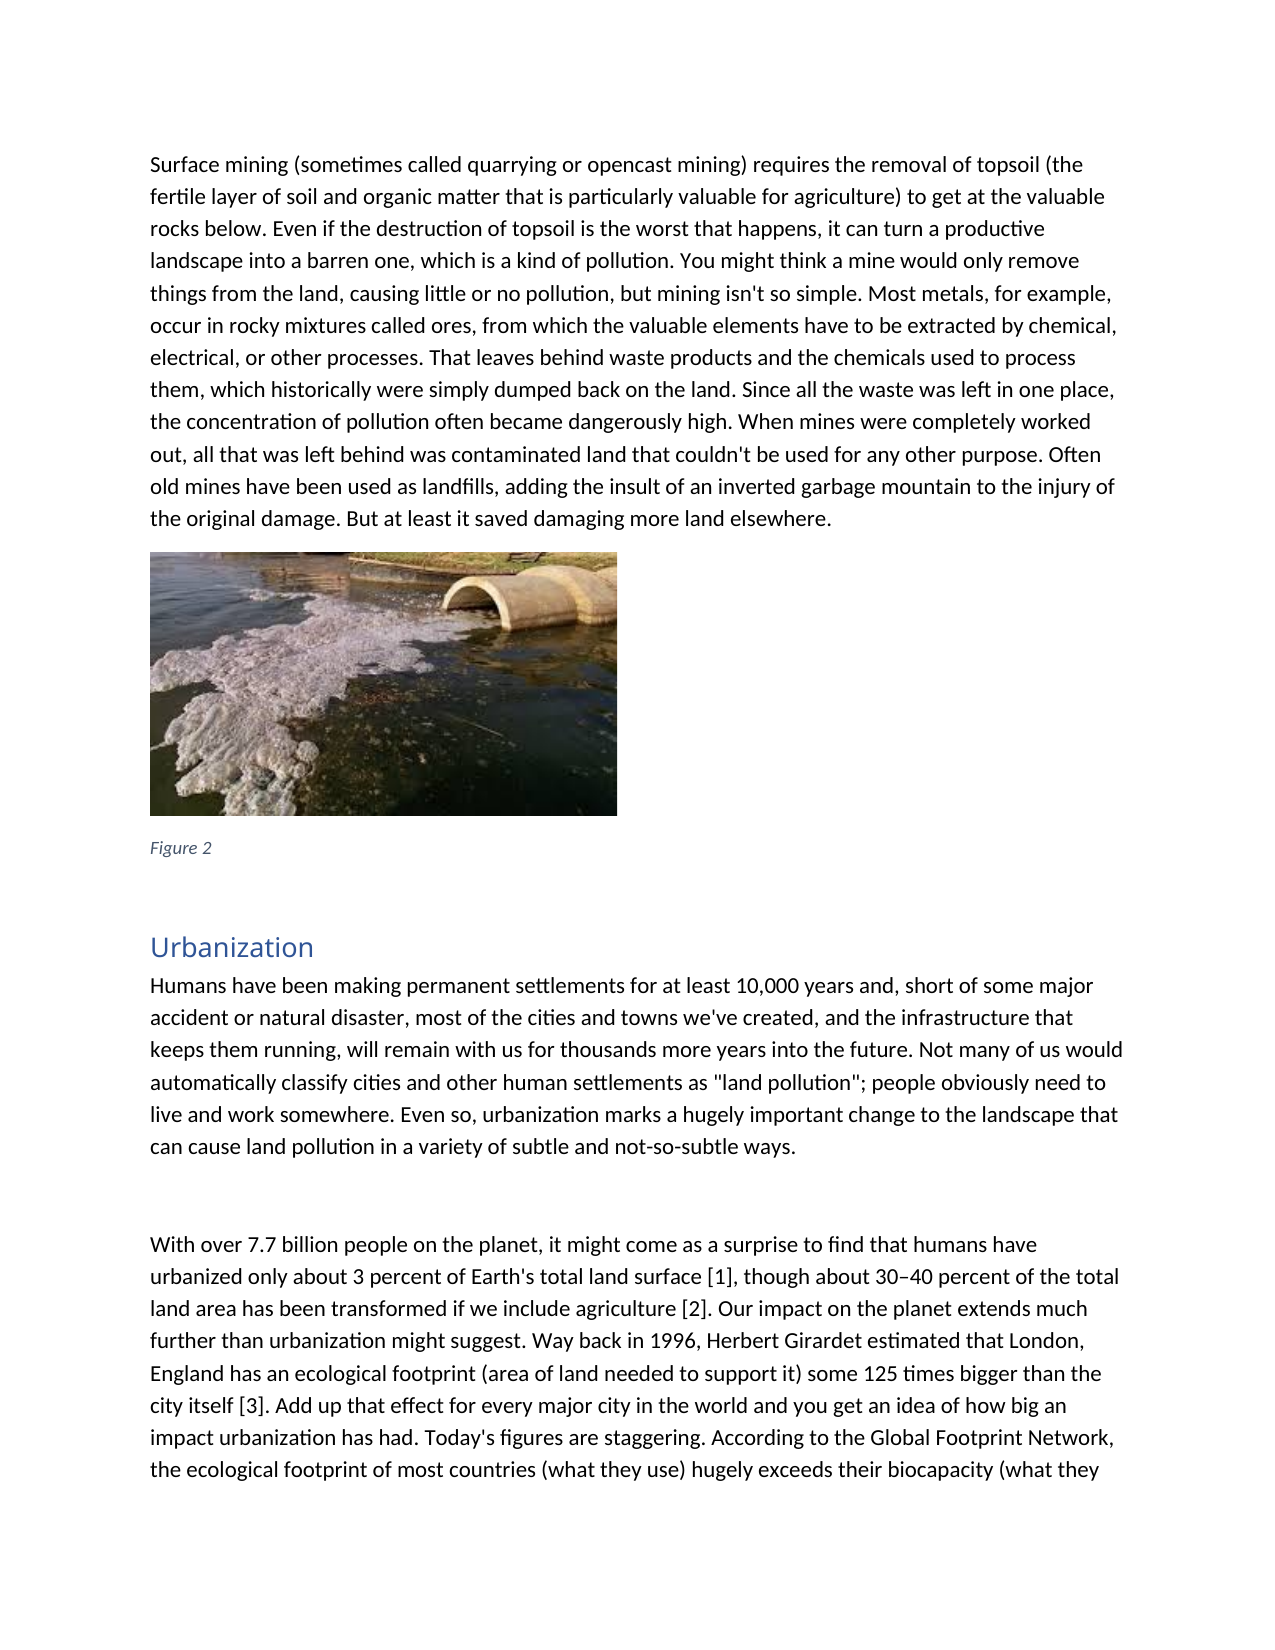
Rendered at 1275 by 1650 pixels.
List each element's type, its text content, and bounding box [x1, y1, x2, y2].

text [150, 150, 1125, 532]
subtitle Urbanization [150, 929, 1125, 966]
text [150, 1230, 1125, 1483]
picture [150, 552, 618, 816]
text Figure 2 [150, 836, 1125, 859]
text Humans have been making permanent settlements for at least 10,000 years and, short of some major accident or natural disaster, most of the cities and towns we've created, and the infrastructure that keeps them running, will remain with us for thousands more years into the future. Not many of us would automatically classify cities and other human settlements as "land pollution"; people obviously need to live and work somewhere. Even so, urbanization marks a hugely important change to the landscape that can cause land pollution in a variety of subtle and not-so-subtle ways. [150, 971, 1125, 1160]
